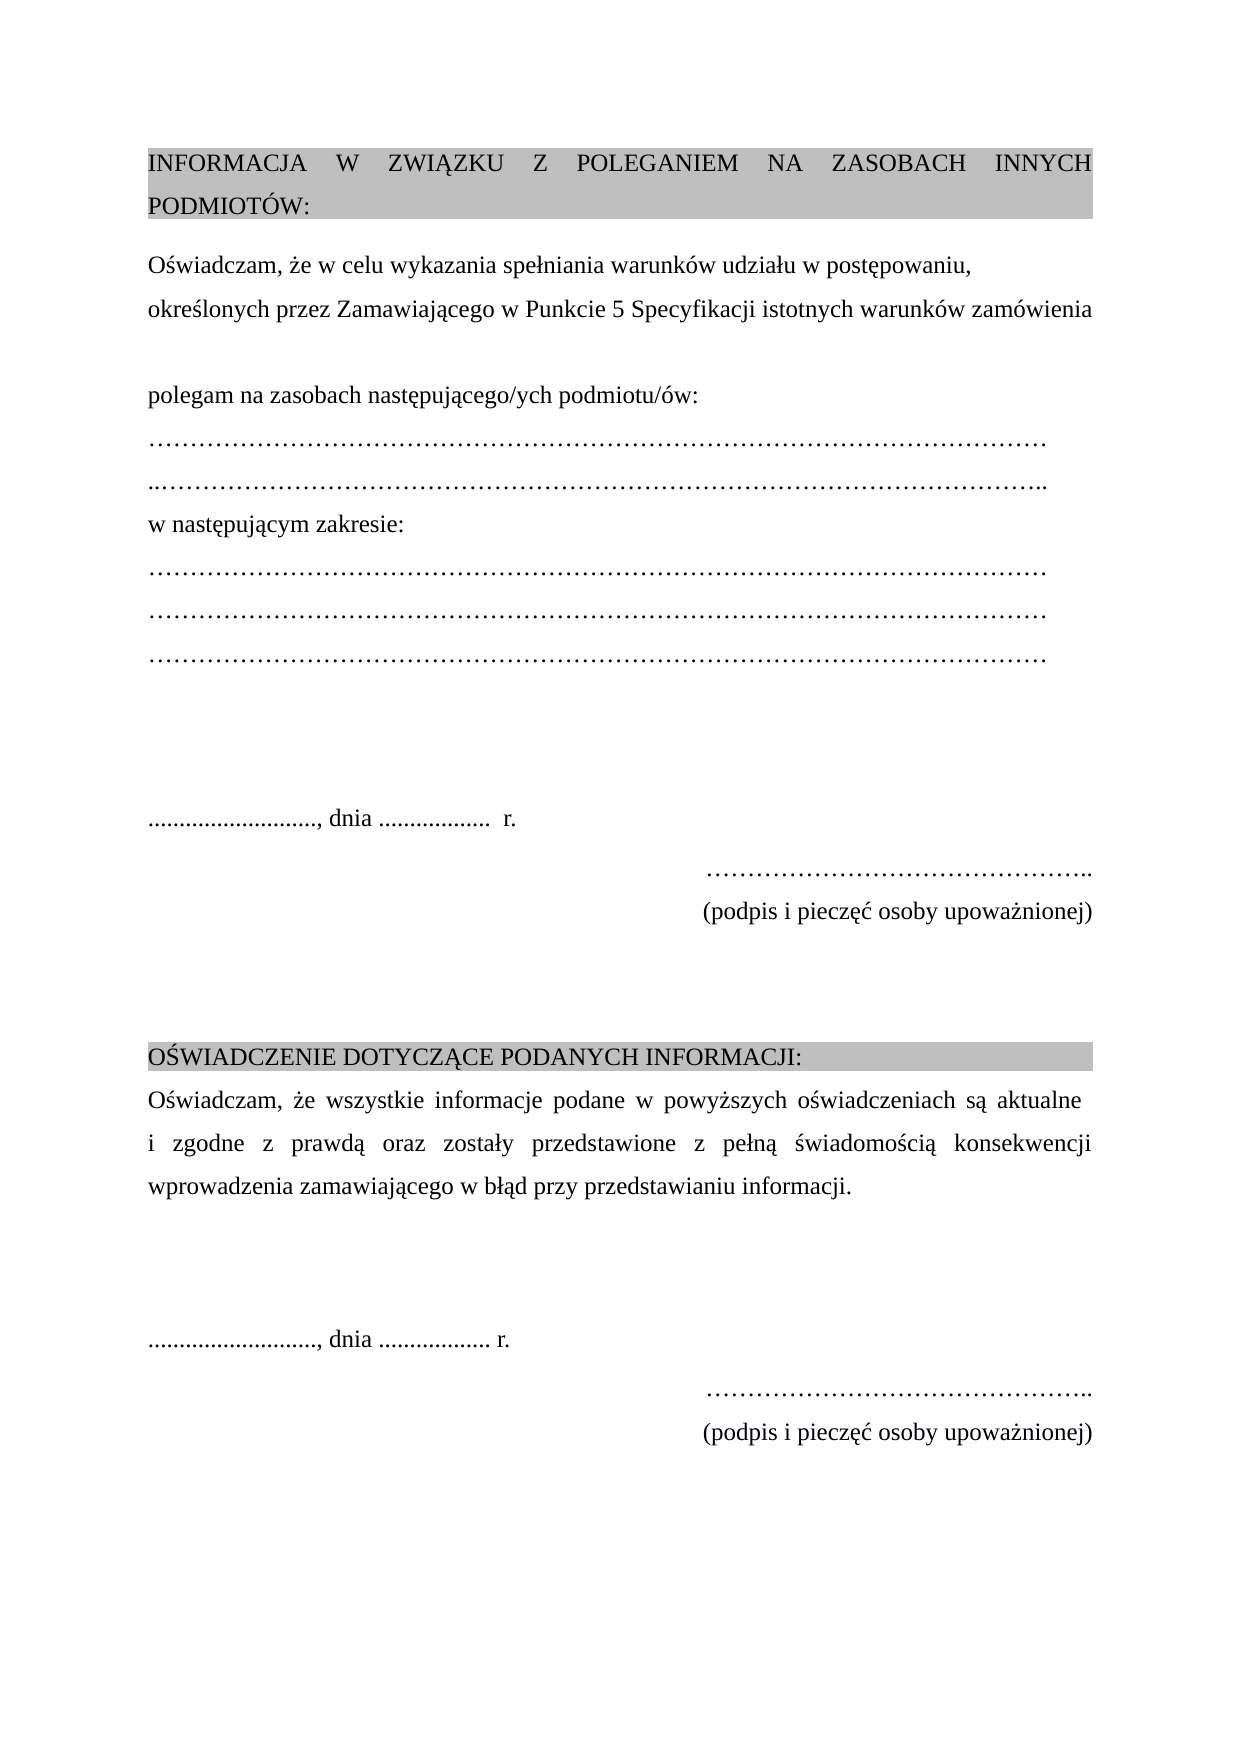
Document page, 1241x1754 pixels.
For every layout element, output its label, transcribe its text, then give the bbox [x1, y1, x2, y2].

text INFORMACJA W ZWIĄZKU Z POLEGANIEM NA ZASOBACH INNYCH PODMIOTÓW: [148, 148, 1093, 219]
text (podpis i pieczęć osoby upoważnionej) [148, 896, 1093, 925]
text Oświadczam, że wszystkie informacje podane w powyższych oświadczeniach są aktualne i zgodne z prawdą oraz zostały przedstawione z pełną świadomością konsekwencji wprowadzenia zamawiającego w błąd przy przedstawianiu informacji. [148, 1085, 1093, 1200]
text ..........................., dnia .................. r. [148, 803, 1093, 832]
text ……………………………………………………………………………………………… [148, 423, 1093, 452]
text OŚWIADCZENIE DOTYCZĄCE PODANYCH INFORMACJI: [148, 1042, 1093, 1071]
text Oświadczam, że w celu wykazania spełniania warunków udziału w postępowaniu, określonych przez Zamawiającego w Punkcie 5 Specyfikacji istotnych warunków zamówienia polegam na zasobach następującego/ych podmiotu/ów: [148, 251, 1093, 409]
text ……………………………………….. [148, 1373, 1093, 1402]
text ..…………………………………………………………………………………………….. [148, 466, 1093, 495]
text (podpis i pieczęć osoby upoważnionej) [148, 1417, 1093, 1445]
text ……………………………………………………………………………………………… [148, 639, 1093, 711]
text w następującym zakresie: [148, 509, 1093, 538]
text ..........................., dnia .................. r. [148, 1324, 1093, 1353]
text ……………………………………….. [148, 853, 1093, 882]
text ……………………………………………………………………………………………… ……………………………………………………………………………………………… [148, 552, 1093, 624]
